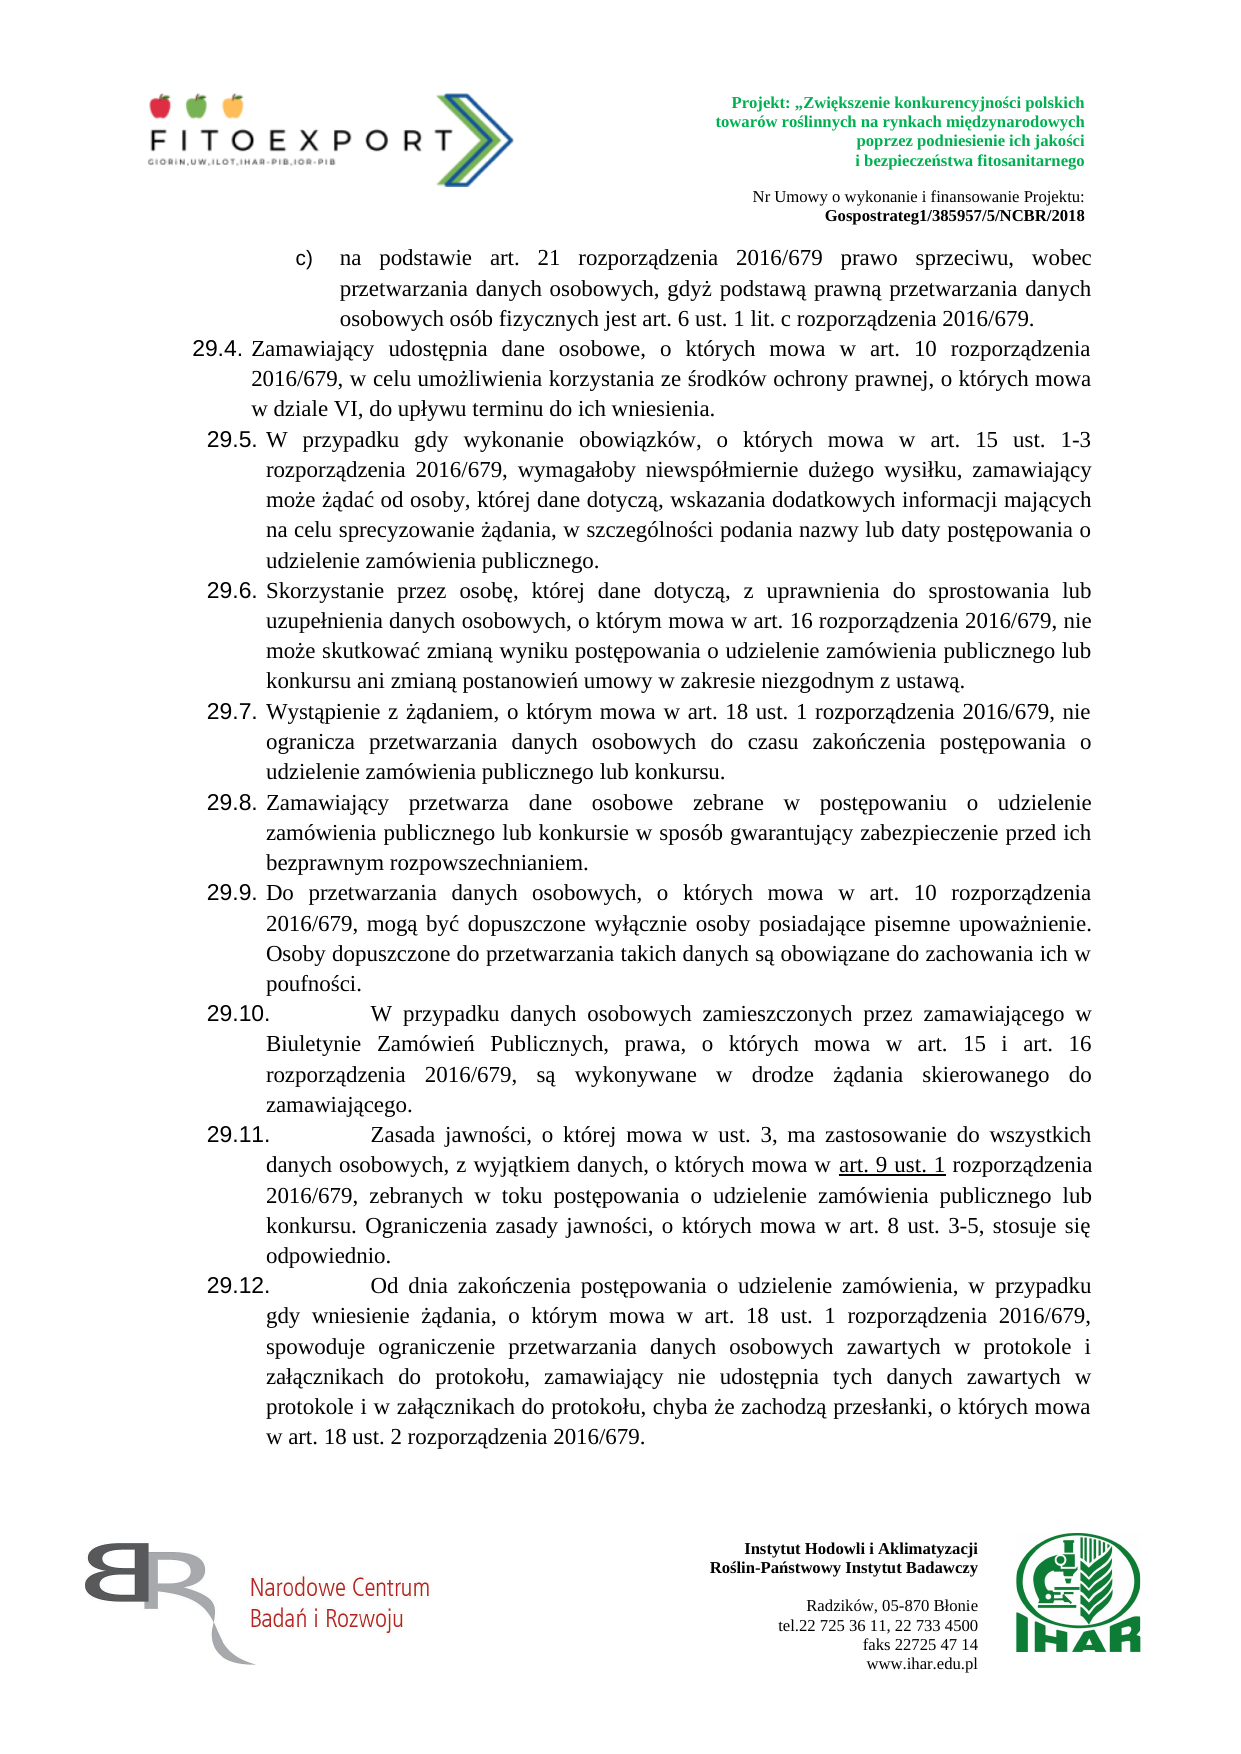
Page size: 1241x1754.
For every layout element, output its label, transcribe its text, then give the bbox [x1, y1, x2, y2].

list Skorzystanie przez osobę, której dane dotyczą, z uprawnienia do sprostowania lub uzupełnienia danych osobowych, o którym mowa w art. 16 rozporządzenia 2016/679, nie może skutkować zmianą wyniku postępowania o udzielenie zamówienia publicznego lub konkursu ani zmianą postanowień umowy w zakresie niezgodnym z ustawą. [207, 577, 1093, 694]
list Wystąpienie z żądaniem, o którym mowa w art. 18 ust. 1 rozporządzenia 2016/679, nie ogranicza przetwarzania danych osobowych do czasu zakończenia postępowania o udzielenie zamówienia publicznego lub konkursu. [207, 698, 1093, 785]
list Zasada jawności, o której mowa w ust. 3, ma zastosowanie do wszystkich danych osobowych, z wyjątkiem danych, o których mowa w art. 9 ust. 1 rozporządzenia 2016/679, zebranych w toku postępowania o udzielenie zamówienia publicznego lub konkursu. Ograniczenia zasady jawności, o których mowa w art. 8 ust. 3-5, stosuje się odpowiednio. [207, 1121, 1093, 1268]
list Do przetwarzania danych osobowych, o których mowa w art. 10 rozporządzenia 2016/679, mogą być dopuszczone wyłącznie osoby posiadające pisemne upoważnienie. Osoby dopuszczone do przetwarzania takich danych są obowiązane do zachowania ich w poufności. [207, 879, 1093, 996]
picture [85, 1543, 430, 1665]
list W przypadku danych osobowych zamieszczonych przez zamawiającego w Biuletynie Zamówień Publicznych, prawa, o których mowa w art. 15 i art. 16 rozporządzenia 2016/679, są wykonywane w drodze żądania skierowanego do zamawiającego. [207, 1000, 1093, 1117]
list W przypadku gdy wykonanie obowiązków, o których mowa w art. 15 ust. 1-3 rozporządzenia 2016/679, wymagałoby niewspółmiernie dużego wysiłku, zamawiający może żądać od osoby, której dane dotyczą, wskazania dodatkowych informacji mających na celu sprecyzowanie żądania, w szczególności podania nazwy lub daty postępowania o udzielenie zamówienia publicznego. [207, 426, 1093, 573]
list na podstawie art. 21 rozporządzenia 2016/679 prawo sprzeciwu, wobec przetwarzania danych osobowych, gdyż podstawą prawną przetwarzania danych osobowych osób fizycznych jest art. 6 ust. 1 lit. c rozporządzenia 2016/679. [295, 244, 1093, 331]
list Zamawiający udostępnia dane osobowe, o których mowa w art. 10 rozporządzenia 2016/679, w celu umożliwienia korzystania ze środków ochrony prawnej, o których mowa w dziale VI, do upływu terminu do ich wniesienia. [192, 335, 1093, 422]
list Od dnia zakończenia postępowania o udzielenie zamówienia, w przypadku gdy wniesienie żądania, o którym mowa w art. 18 ust. 1 rozporządzenia 2016/679, spowoduje ograniczenie przetwarzania danych osobowych zawartych w protokole i załącznikach do protokołu, zamawiający nie udostępnia tych danych zawartych w protokole i w załącznikach do protokołu, chyba że zachodzą przesłanki, o których mowa w art. 18 ust. 2 rozporządzenia 2016/679. [207, 1272, 1093, 1450]
list Zamawiający przetwarza dane osobowe zebrane w postępowaniu o udzielenie zamówienia publicznego lub konkursie w sposób gwarantujący zabezpieczenie przed ich bezprawnym rozpowszechnianiem. [207, 788, 1093, 875]
picture [1016, 1533, 1141, 1652]
picture [147, 92, 514, 187]
